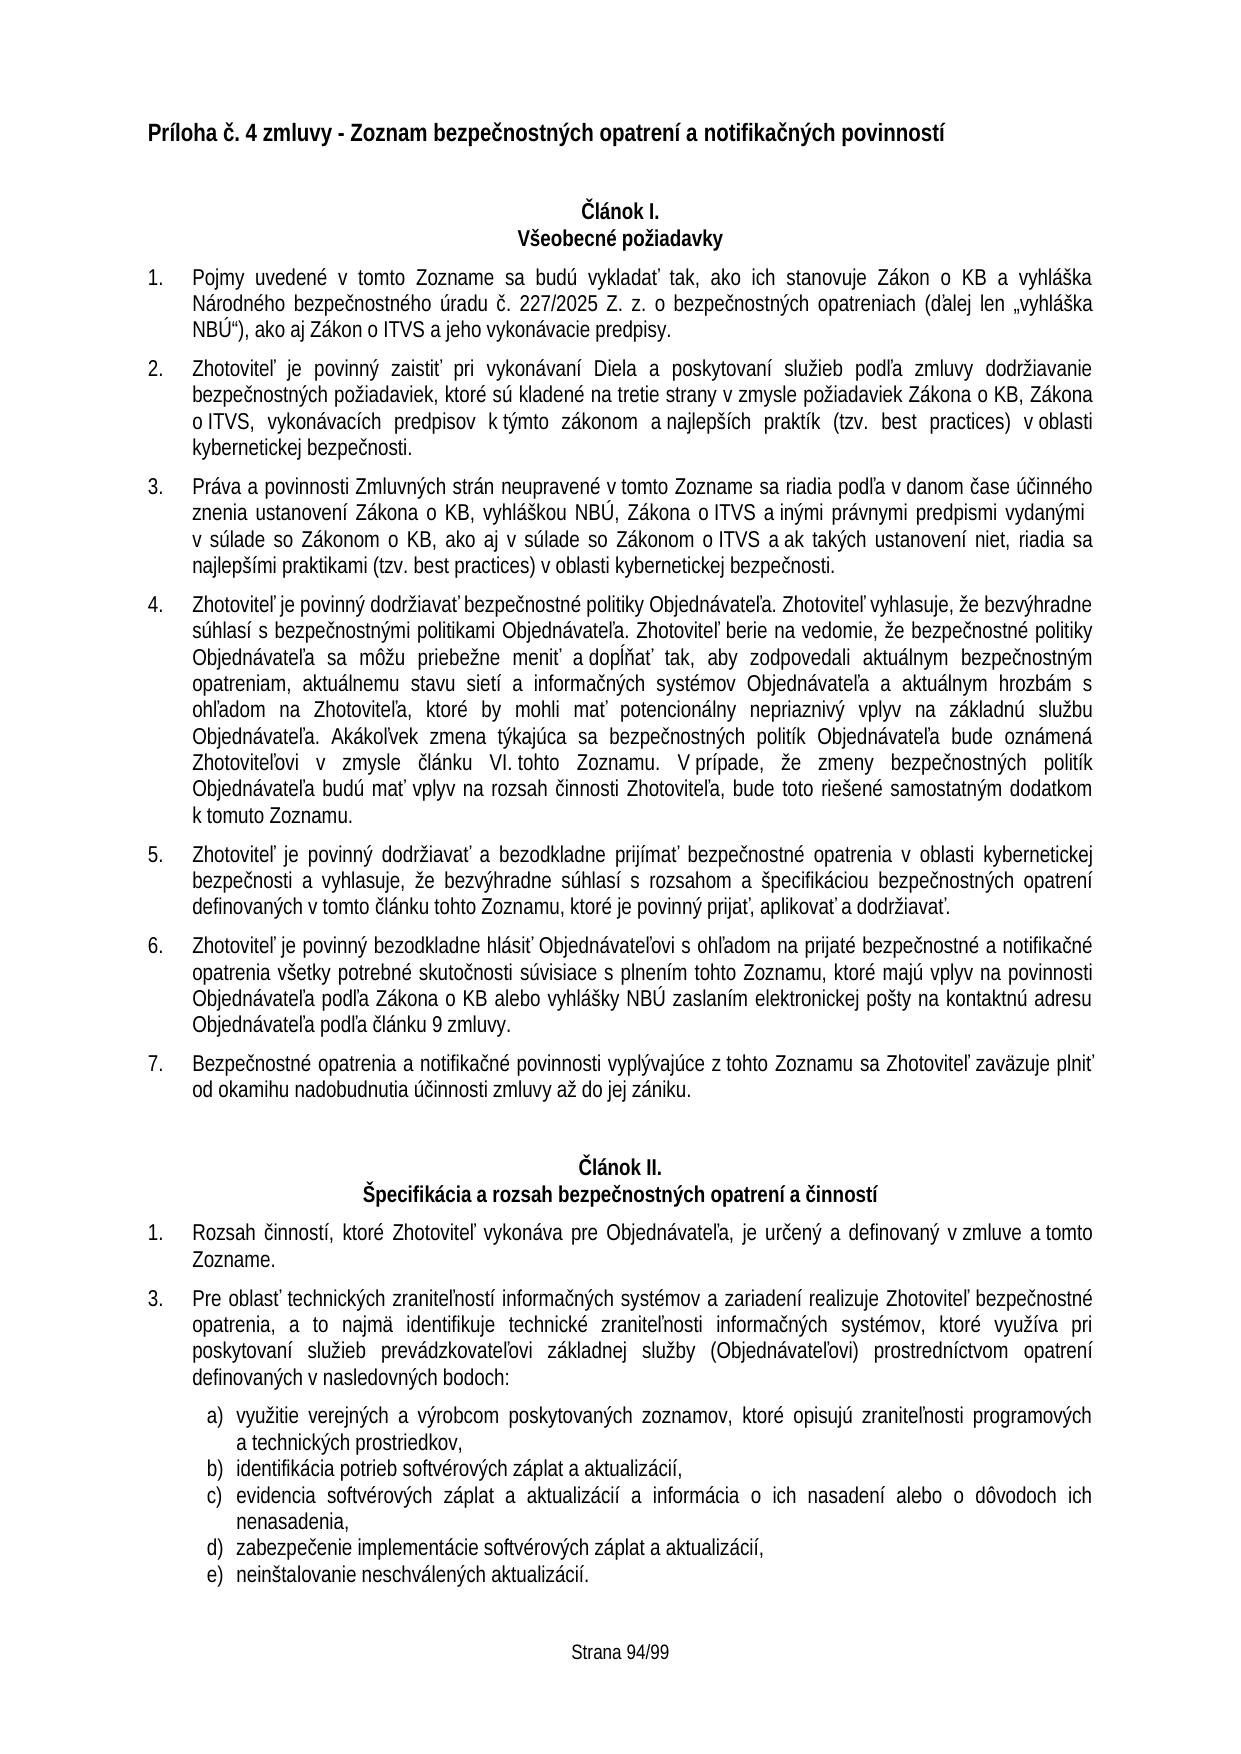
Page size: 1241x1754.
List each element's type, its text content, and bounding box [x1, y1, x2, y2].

text 5. Zhotoviteľ je povinný dodržiavať a bezodkladne prijímať bezpečnostné opatrenia v oblasti kybernetickej bezpečnosti a vyhlasuje, že bezvýhradne súhlasí s rozsahom a špecifikáciou bezpečnostných opatrení definovaných v tomto článku tohto Zoznamu, ktoré je povinný prijať, aplikovať a dodržiavať. [148, 841, 1093, 920]
list využitie verejných a výrobcom poskytovaných zoznamov, ktoré opisujú zraniteľnosti programových a technických prostriedkov, [207, 1402, 1093, 1455]
text 6. Zhotoviteľ je povinný bezodkladne hlásiť Objednávateľovi s ohľadom na prijaté bezpečnostné a notifikačné opatrenia všetky potrebné skutočnosti súvisiace s plnením tohto Zoznamu, ktoré majú vplyv na povinnosti Objednávateľa podľa Zákona o KB alebo vyhlášky NBÚ zaslaním elektronickej pošty na kontaktnú adresu Objednávateľa podľa článku 9 zmluvy. [148, 932, 1093, 1038]
list evidencia softvérových záplat a aktualizácií a informácia o ich nasadení alebo o dôvodoch ich nenasadenia, [207, 1482, 1093, 1534]
text Príloha č. 4 zmluvy - Zoznam bezpečnostných opatrení a notifikačných povinností [148, 118, 1093, 147]
text 4. Zhotoviteľ je povinný dodržiavať bezpečnostné politiky Objednávateľa. Zhotoviteľ vyhlasuje, že bezvýhradne súhlasí s bezpečnostnými politikami Objednávateľa. Zhotoviteľ berie na vedomie, že bezpečnostné politiky Objednávateľa sa môžu priebežne meniť a dopĺňať tak, aby zodpovedali aktuálnym bezpečnostným opatreniam, aktuálnemu stavu sietí a informačných systémov Objednávateľa a aktuálnym hrozbám s ohľadom na Zhotoviteľa, ktoré by mohli mať potencionálny nepriaznivý vplyv na základnú službu Objednávateľa. Akákoľvek zmena týkajúca sa bezpečnostných politík Objednávateľa bude oznámená Zhotoviteľovi v zmysle článku VI. tohto Zoznamu. V prípade, že zmeny bezpečnostných politík Objednávateľa budú mať vplyv na rozsah činnosti Zhotoviteľa, bude toto riešené samostatným dodatkom k tomuto Zoznamu. [148, 591, 1093, 828]
text Špecifikácia a rozsah bezpečnostných opatrení a činností [148, 1181, 1093, 1207]
text 3. Pre oblasť technických zraniteľností informačných systémov a zariadení realizuje Zhotoviteľ bezpečnostné opatrenia, a to najmä identifikuje technické zraniteľnosti informačných systémov, ktoré využíva pri poskytovaní služieb prevádzkovateľovi základnej služby (Objednávateľovi) prostredníctvom opatrení definovaných v nasledovných bodoch: [148, 1284, 1093, 1390]
list identifikácia potrieb softvérových záplat a aktualizácií, [207, 1455, 1093, 1482]
text 3. Práva a povinnosti Zmluvných strán neupravené v tomto Zozname sa riadia podľa v danom čase účinného znenia ustanovení Zákona o KB, vyhláškou NBÚ, Zákona o ITVS a inými právnymi predpismi vydanými v súlade so Zákonom o KB, ako aj v súlade so Zákonom o ITVS a ak takých ustanovení niet, riadia sa najlepšími praktikami (tzv. best practices) v oblasti kybernetickej bezpečnosti. [148, 473, 1093, 578]
list zabezpečenie implementácie softvérových záplat a aktualizácií, [207, 1534, 1093, 1561]
list neinštalovanie neschválených aktualizácií. [207, 1561, 1093, 1587]
text 2. Zhotoviteľ je povinný zaistiť pri vykonávaní Diela a poskytovaní služieb podľa zmluvy dodržiavanie bezpečnostných požiadaviek, ktoré sú kladené na tretie strany v zmysle požiadaviek Zákona o KB, Zákona o ITVS, vykonávacích predpisov k týmto zákonom a najlepších praktík (tzv. best practices) v oblasti kybernetickej bezpečnosti. [148, 355, 1093, 461]
text Článok II. [148, 1154, 1093, 1181]
text Článok I. [148, 198, 1093, 225]
text Všeobecné požiadavky [148, 225, 1093, 251]
text 1. Pojmy uvedené v tomto Zozname sa budú vykladať tak, ako ich stanovuje Zákon o KB a vyhláška Národného bezpečnostného úradu č. 227/2025 Z. z. o bezpečnostných opatreniach (ďalej len „vyhláška NBÚ“), ako aj Zákon o ITVS a jeho vykonávacie predpisy. [148, 263, 1093, 343]
text 1. Rozsah činností, ktoré Zhotoviteľ vykonáva pre Objednávateľa, je určený a definovaný v zmluve a tomto Zozname. [148, 1219, 1093, 1272]
text 7. Bezpečnostné opatrenia a notifikačné povinnosti vyplývajúce z tohto Zoznamu sa Zhotoviteľ zaväzuje plniť od okamihu nadobudnutia účinnosti zmluvy až do jej zániku. [148, 1050, 1093, 1103]
